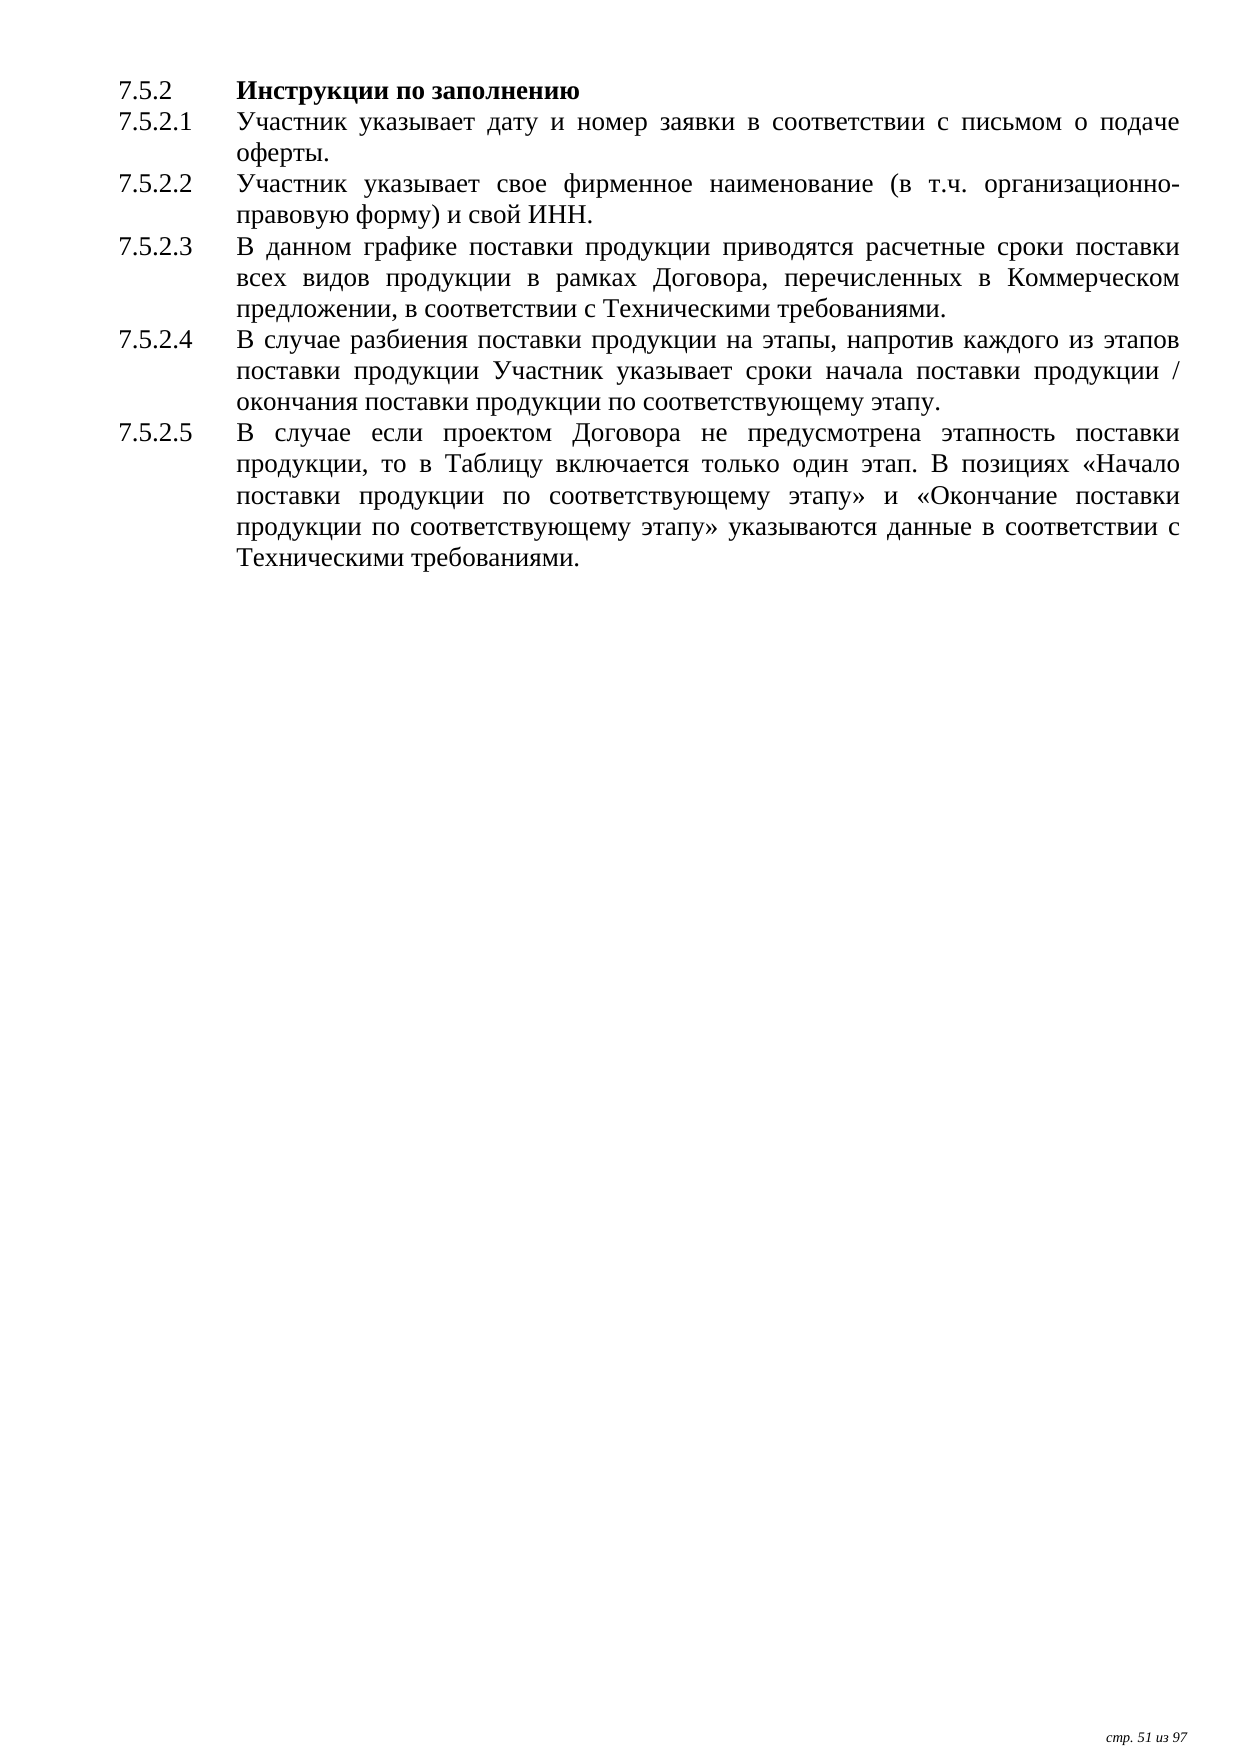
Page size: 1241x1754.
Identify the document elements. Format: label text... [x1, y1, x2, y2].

text Участник указывает дату и номер заявки в соответствии с письмом о подаче оферты. [118, 105, 1181, 167]
text В случае если проектом Договора не предусмотрена этапность поставки продукции, то в Таблицу включается только один этап. В позициях «Начало поставки продукции по соответствующему этапу» и «Окончание поставки продукции по соответствующему этапу» указываются данные в соответствии с Техническими требованиями. [118, 416, 1181, 572]
text В случае разбиения поставки продукции на этапы, напротив каждого из этапов поставки продукции Участник указывает сроки начала поставки продукции / окончания поставки продукции по соответствующему этапу. [118, 323, 1181, 416]
text В данном графике поставки продукции приводятся расчетные сроки поставки всех видов продукции в рамках Договора, перечисленных в Коммерческом предложении, в соответствии с Техническими требованиями. [118, 229, 1181, 323]
text Инструкции по заполнению [118, 74, 1181, 105]
text Участник указывает свое фирменное наименование (в т.ч. организационно-правовую форму) и свой ИНН. [118, 167, 1181, 229]
